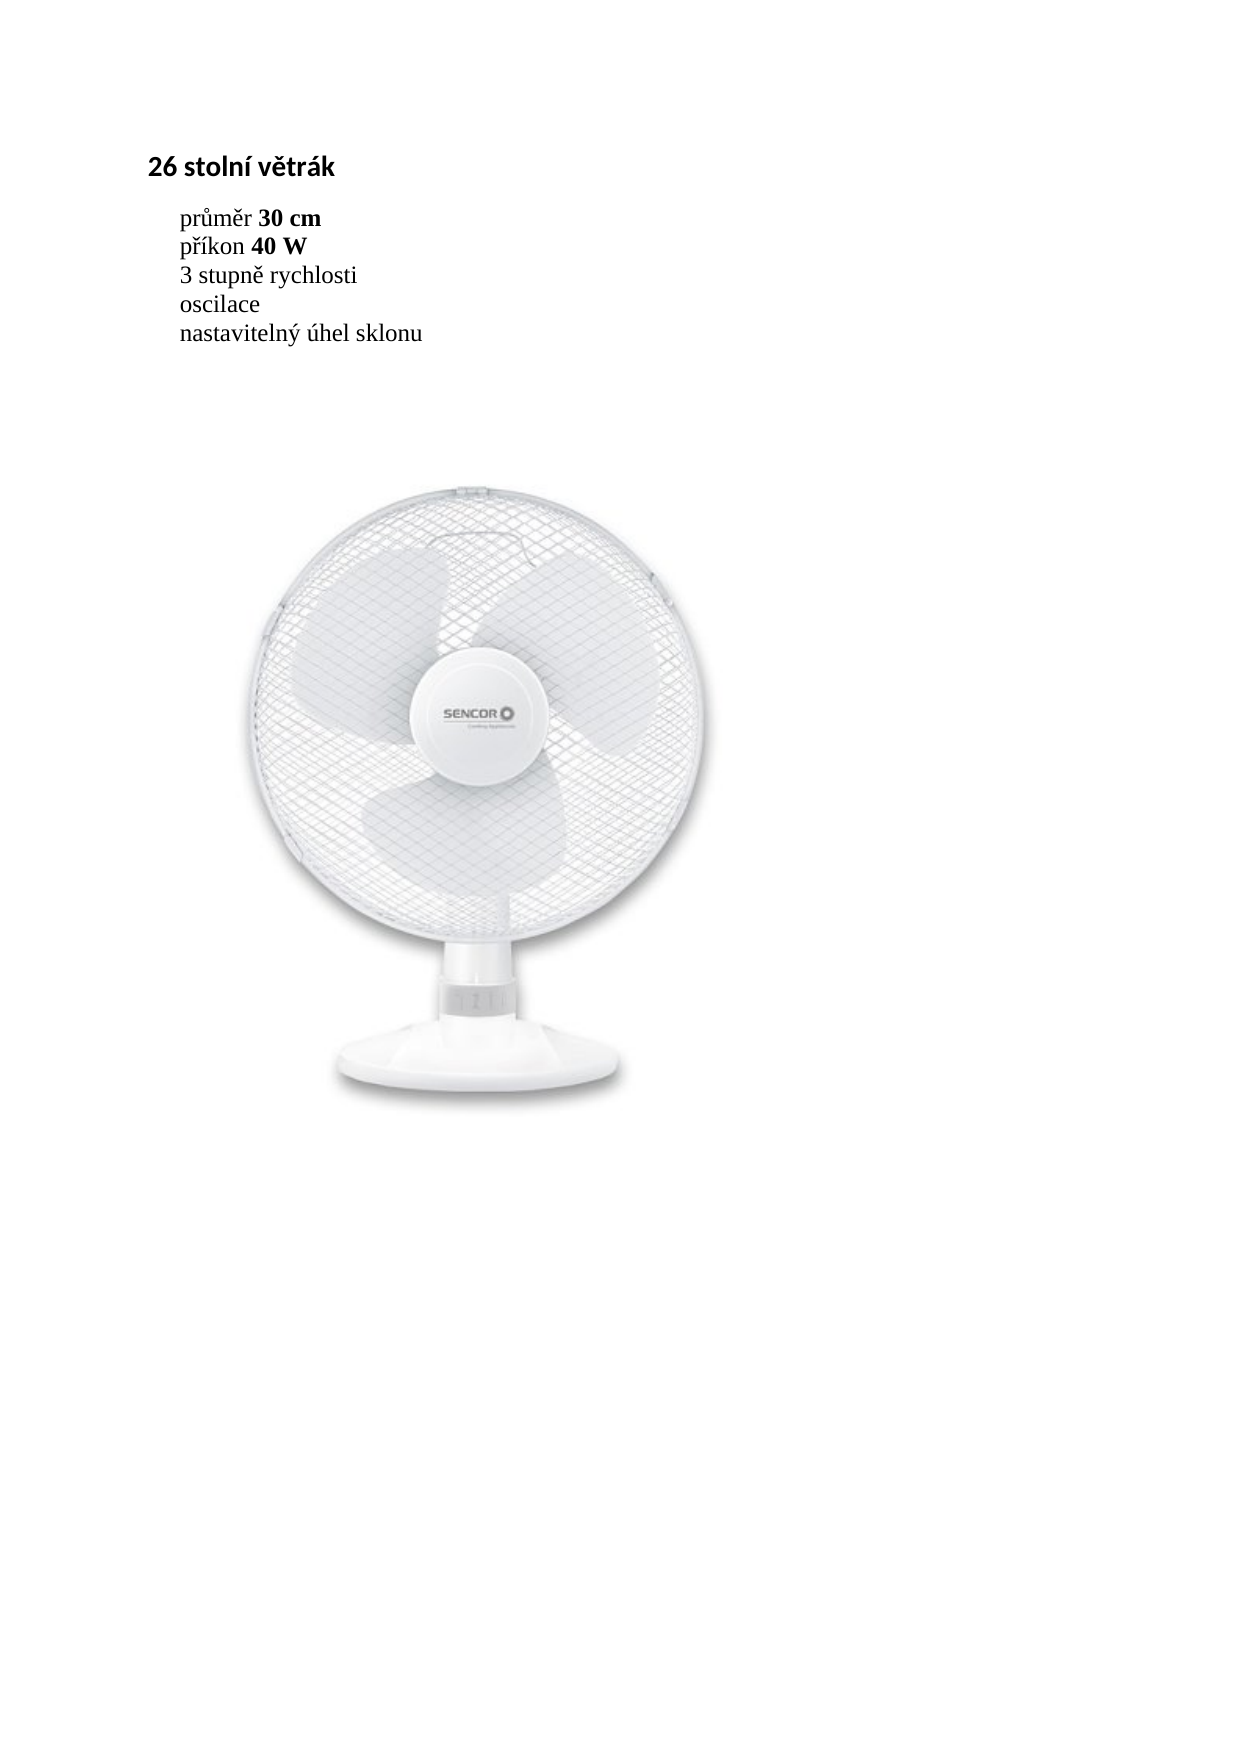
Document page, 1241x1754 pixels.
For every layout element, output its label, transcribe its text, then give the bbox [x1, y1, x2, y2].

text 26 stolní větrák [148, 148, 1093, 183]
text  3 stupně rychlosti [148, 260, 1093, 289]
text  příkon 40 W [148, 231, 1093, 260]
picture [147, 460, 804, 1117]
text  oscilace [148, 289, 1093, 318]
text  průměr 30 cm [148, 203, 1093, 231]
text  nastavitelný úhel sklonu [148, 318, 1093, 346]
